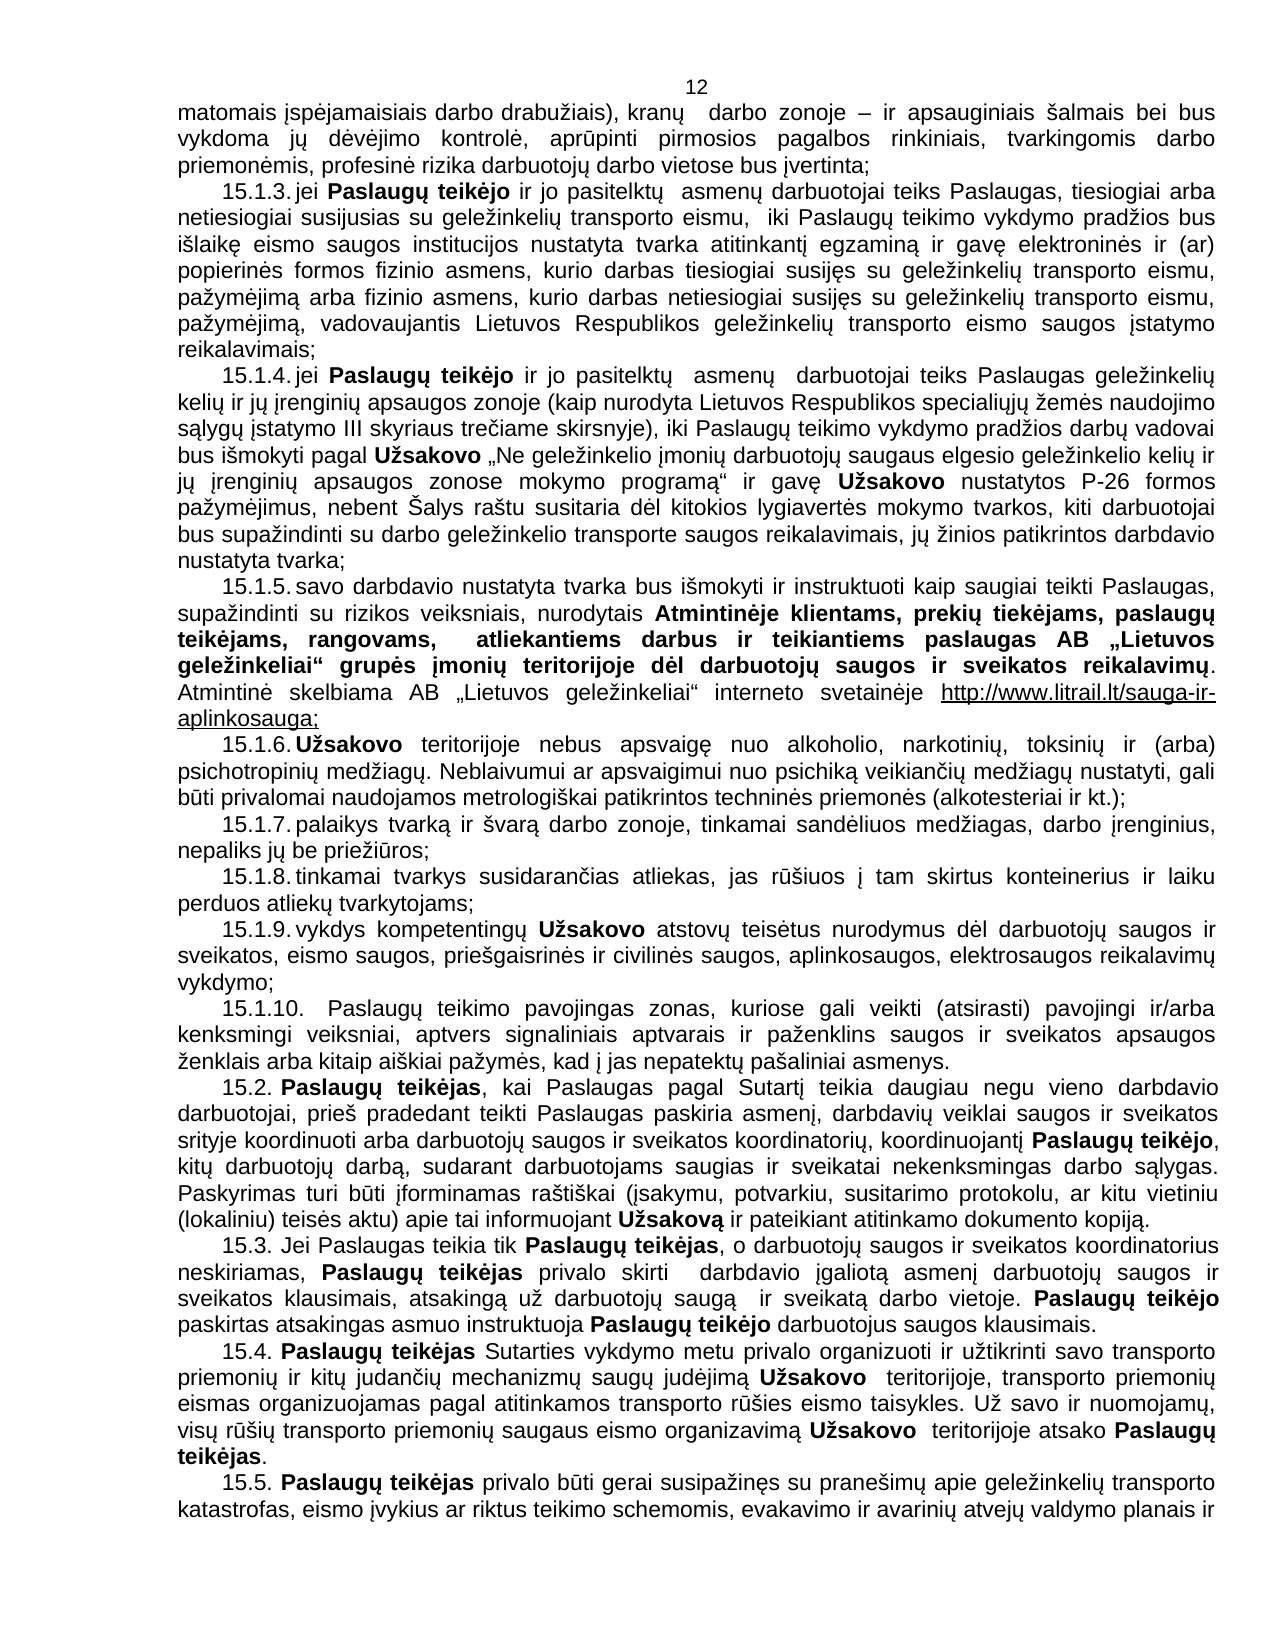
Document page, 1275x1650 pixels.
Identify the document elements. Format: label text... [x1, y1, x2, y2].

list Paslaugų teikimo pavojingas zonas, kuriose gali veikti (atsirasti) pavojingi ir/arba kenksmingi veiksniai, aptvers signaliniais aptvarais ir paženklins saugos ir sveikatos apsaugos ženklais arba kitaip aiškiai pažymės, kad į jas nepatektų pašaliniai asmenys. [177, 995, 1216, 1074]
list jei Paslaugų teikėjo ir jo pasitelktų asmenų darbuotojai teiks Paslaugas geležinkelių kelių ir jų įrenginių apsaugos zonoje (kaip nurodyta Lietuvos Respublikos specialiųjų žemės naudojimo sąlygų įstatymo III skyriaus trečiame skirsnyje), iki Paslaugų teikimo vykdymo pradžios darbų vadovai bus išmokyti pagal Užsakovo „Ne geležinkelio įmonių darbuotojų saugaus elgesio geležinkelio kelių ir jų įrenginių apsaugos zonose mokymo programą“ ir gavę Užsakovo nustatytos P-26 formos pažymėjimus, nebent Šalys raštu susitaria dėl kitokios lygiavertės mokymo tvarkos, kiti darbuotojai bus supažindinti su darbo geležinkelio transporte saugos reikalavimais, jų žinios patikrintos darbdavio nustatyta tvarka; [177, 362, 1216, 573]
list Užsakovo teritorijoje nebus apsvaigę nuo alkoholio, narkotinių, toksinių ir (arba) psichotropinių medžiagų. Neblaivumui ar apsvaigimui nuo psichiką veikiančių medžiagų nustatyti, gali būti privalomai naudojamos metrologiškai patikrintos techninės priemonės (alkotesteriai ir kt.); [177, 731, 1216, 811]
list palaikys tvarką ir švarą darbo zonoje, tinkamai sandėliuos medžiagas, darbo įrenginius, nepaliks jų be priežiūros; [177, 811, 1216, 863]
list tinkamai tvarkys susidarančias atliekas, jas rūšiuos į tam skirtus konteinerius ir laiku perduos atliekų tvarkytojams; [177, 863, 1216, 916]
list savo darbdavio nustatyta tvarka bus išmokyti ir instruktuoti kaip saugiai teikti Paslaugas, supažindinti su rizikos veiksniais, nurodytais Atmintinėje klientams, prekių tiekėjams, paslaugų teikėjams, rangovams, atliekantiems darbus ir teikiantiems paslaugas AB „Lietuvos geležinkeliai“ grupės įmonių teritorijoje dėl darbuotojų saugos ir sveikatos reikalavimų. Atmintinė skelbiama AB „Lietuvos geležinkeliai“ interneto svetainėje http://www.litrail.lt/sauga-ir-aplinkosauga; [177, 573, 1216, 731]
list Paslaugų teikėjas Sutarties vykdymo metu privalo organizuoti ir užtikrinti savo transporto priemonių ir kitų judančių mechanizmų saugų judėjimą Užsakovo teritorijoje, transporto priemonių eismas organizuojamas pagal atitinkamos transporto rūšies eismo taisykles. Už savo ir nuomojamų, visų rūšių transporto priemonių saugaus eismo organizavimą Užsakovo teritorijoje atsako Paslaugų teikėjas. [177, 1338, 1216, 1469]
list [177, 99, 1216, 178]
list vykdys kompetentingų Užsakovo atstovų teisėtus nurodymus dėl darbuotojų saugos ir sveikatos, eismo saugos, priešgaisrinės ir civilinės saugos, aplinkosaugos, elektrosaugos reikalavimų vykdymo; [177, 916, 1216, 995]
list Jei Paslaugas teikia tik Paslaugų teikėjas, o darbuotojų saugos ir sveikatos koordinatorius neskiriamas, Paslaugų teikėjas privalo skirti darbdavio įgaliotą asmenį darbuotojų saugos ir sveikatos klausimais, atsakingą už darbuotojų saugą ir sveikatą darbo vietoje. Paslaugų teikėjo paskirtas atsakingas asmuo instruktuoja Paslaugų teikėjo darbuotojus saugos klausimais. [177, 1232, 1219, 1338]
list jei Paslaugų teikėjo ir jo pasitelktų asmenų darbuotojai teiks Paslaugas, tiesiogiai arba netiesiogiai susijusias su geležinkelių transporto eismu, iki Paslaugų teikimo vykdymo pradžios bus išlaikę eismo saugos institucijos nustatyta tvarka atitinkantį egzaminą ir gavę elektroninės ir (ar) popierinės formos fizinio asmens, kurio darbas tiesiogiai susijęs su geležinkelių transporto eismu, pažymėjimą arba fizinio asmens, kurio darbas netiesiogiai susijęs su geležinkelių transporto eismu, pažymėjimą, vadovaujantis Lietuvos Respublikos geležinkelių transporto eismo saugos įstatymo reikalavimais; [177, 178, 1216, 362]
list Paslaugų teikėjas, kai Paslaugas pagal Sutartį teikia daugiau negu vieno darbdavio darbuotojai, prieš pradedant teikti Paslaugas paskiria asmenį, darbdavių veiklai saugos ir sveikatos srityje koordinuoti arba darbuotojų saugos ir sveikatos koordinatorių, koordinuojantį Paslaugų teikėjo, kitų darbuotojų darbą, sudarant darbuotojams saugias ir sveikatai nekenksmingas darbo sąlygas. Paskyrimas turi būti įforminamas raštiškai (įsakymu, potvarkiu, susitarimo protokolu, ar kitu vietiniu (lokaliniu) teisės aktu) apie tai informuojant Užsakovą ir pateikiant atitinkamo dokumento kopiją. [177, 1074, 1219, 1232]
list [177, 1469, 1216, 1522]
